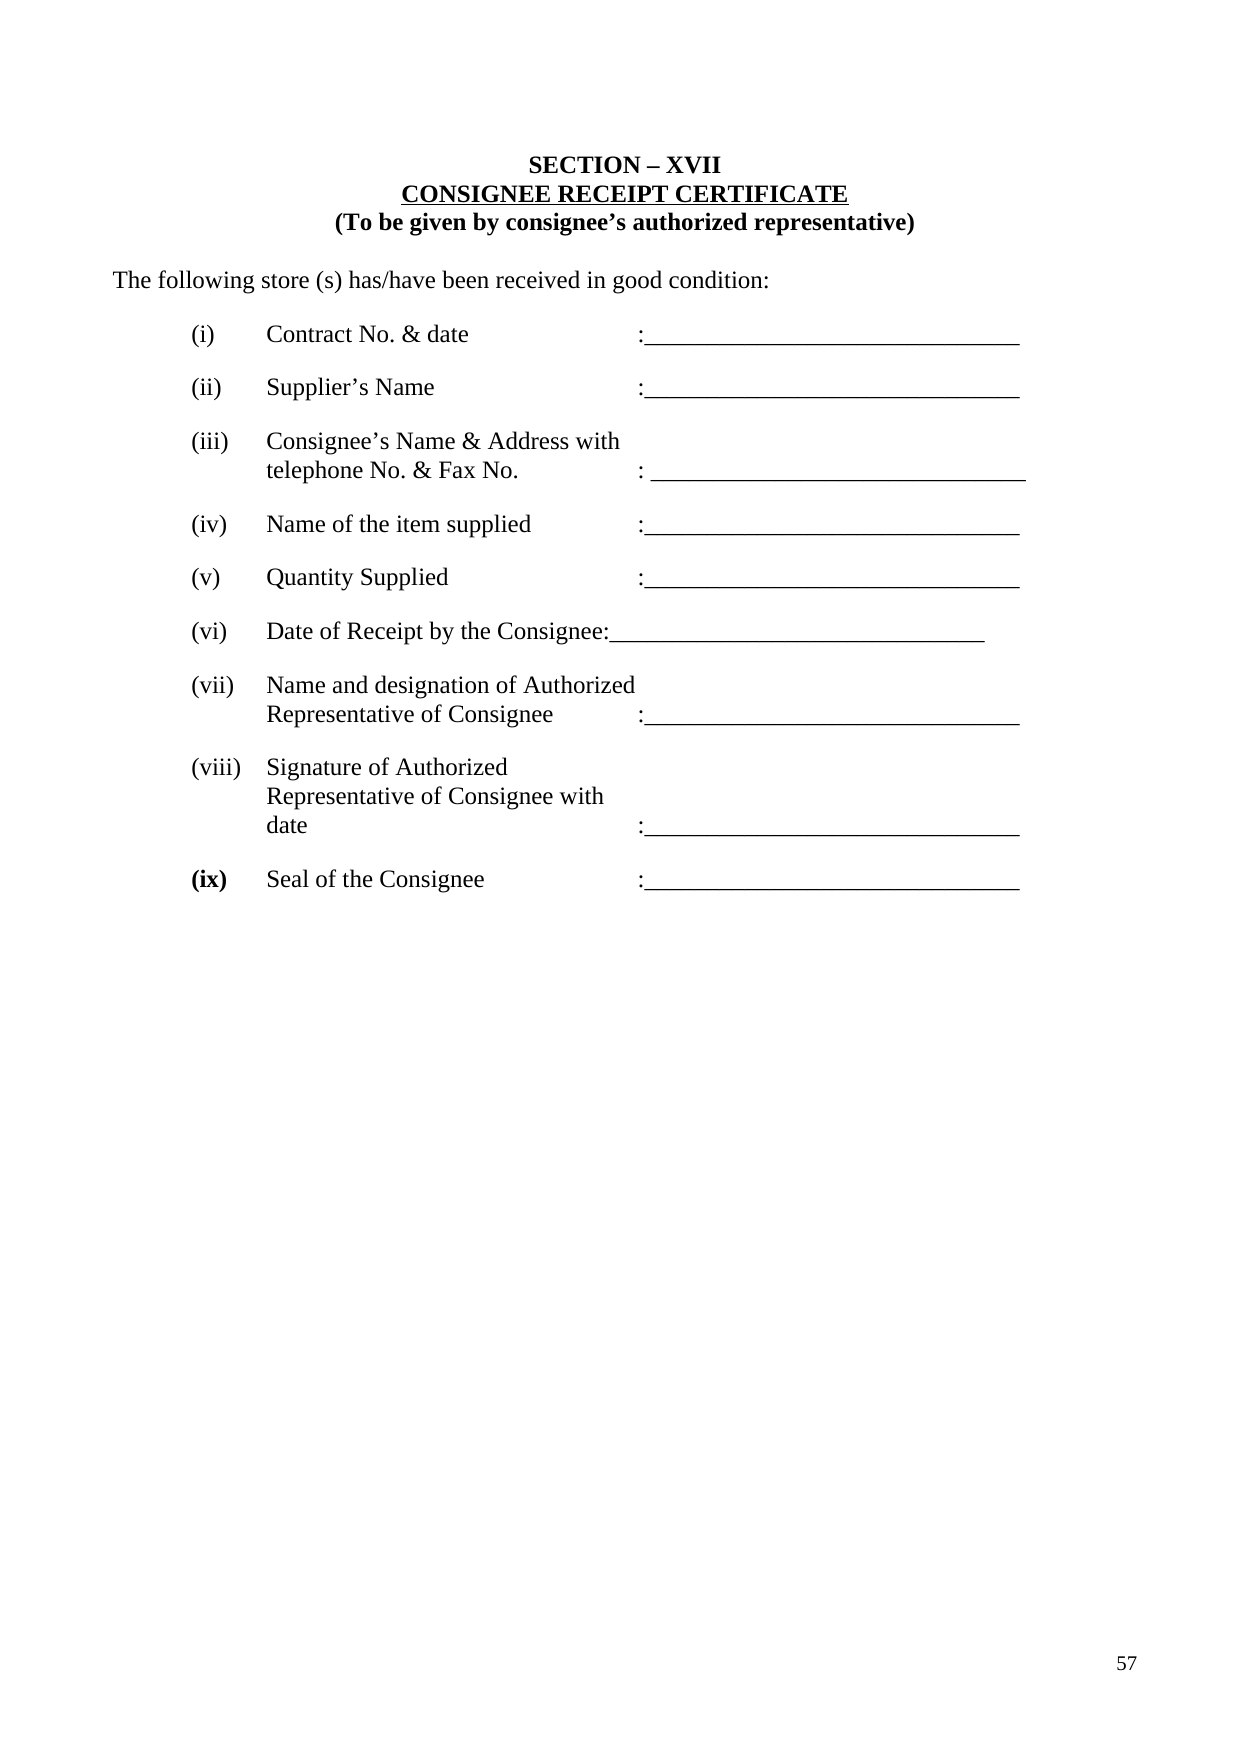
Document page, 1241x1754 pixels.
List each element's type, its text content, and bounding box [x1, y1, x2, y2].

list Seal of the Consignee :______________________________ [191, 864, 1137, 892]
text (To be given by consignee’s authorized representative) [112, 207, 1137, 236]
list Quantity Supplied :______________________________ [191, 562, 1137, 591]
list Name and designation of Authorized Representative of Consignee :______________________________ [191, 670, 637, 727]
list Contract No. & date :______________________________ [191, 319, 1137, 347]
list Supplier’s Name :______________________________ [191, 372, 1137, 401]
list Date of Receipt by the Consignee:______________________________ [191, 616, 1137, 645]
list Signature of Authorized Representative of Consignee with date :______________________________ [191, 752, 637, 839]
text SECTION – XVII [112, 150, 1137, 179]
list Name of the item supplied :______________________________ [191, 509, 1137, 537]
text CONSIGNEE RECEIPT CERTIFICATE [112, 179, 1137, 207]
list Consignee’s Name & Address with telephone No. & Fax No. : ______________________________ [191, 426, 625, 484]
text The following store (s) has/have been received in good condition: [112, 265, 1137, 294]
